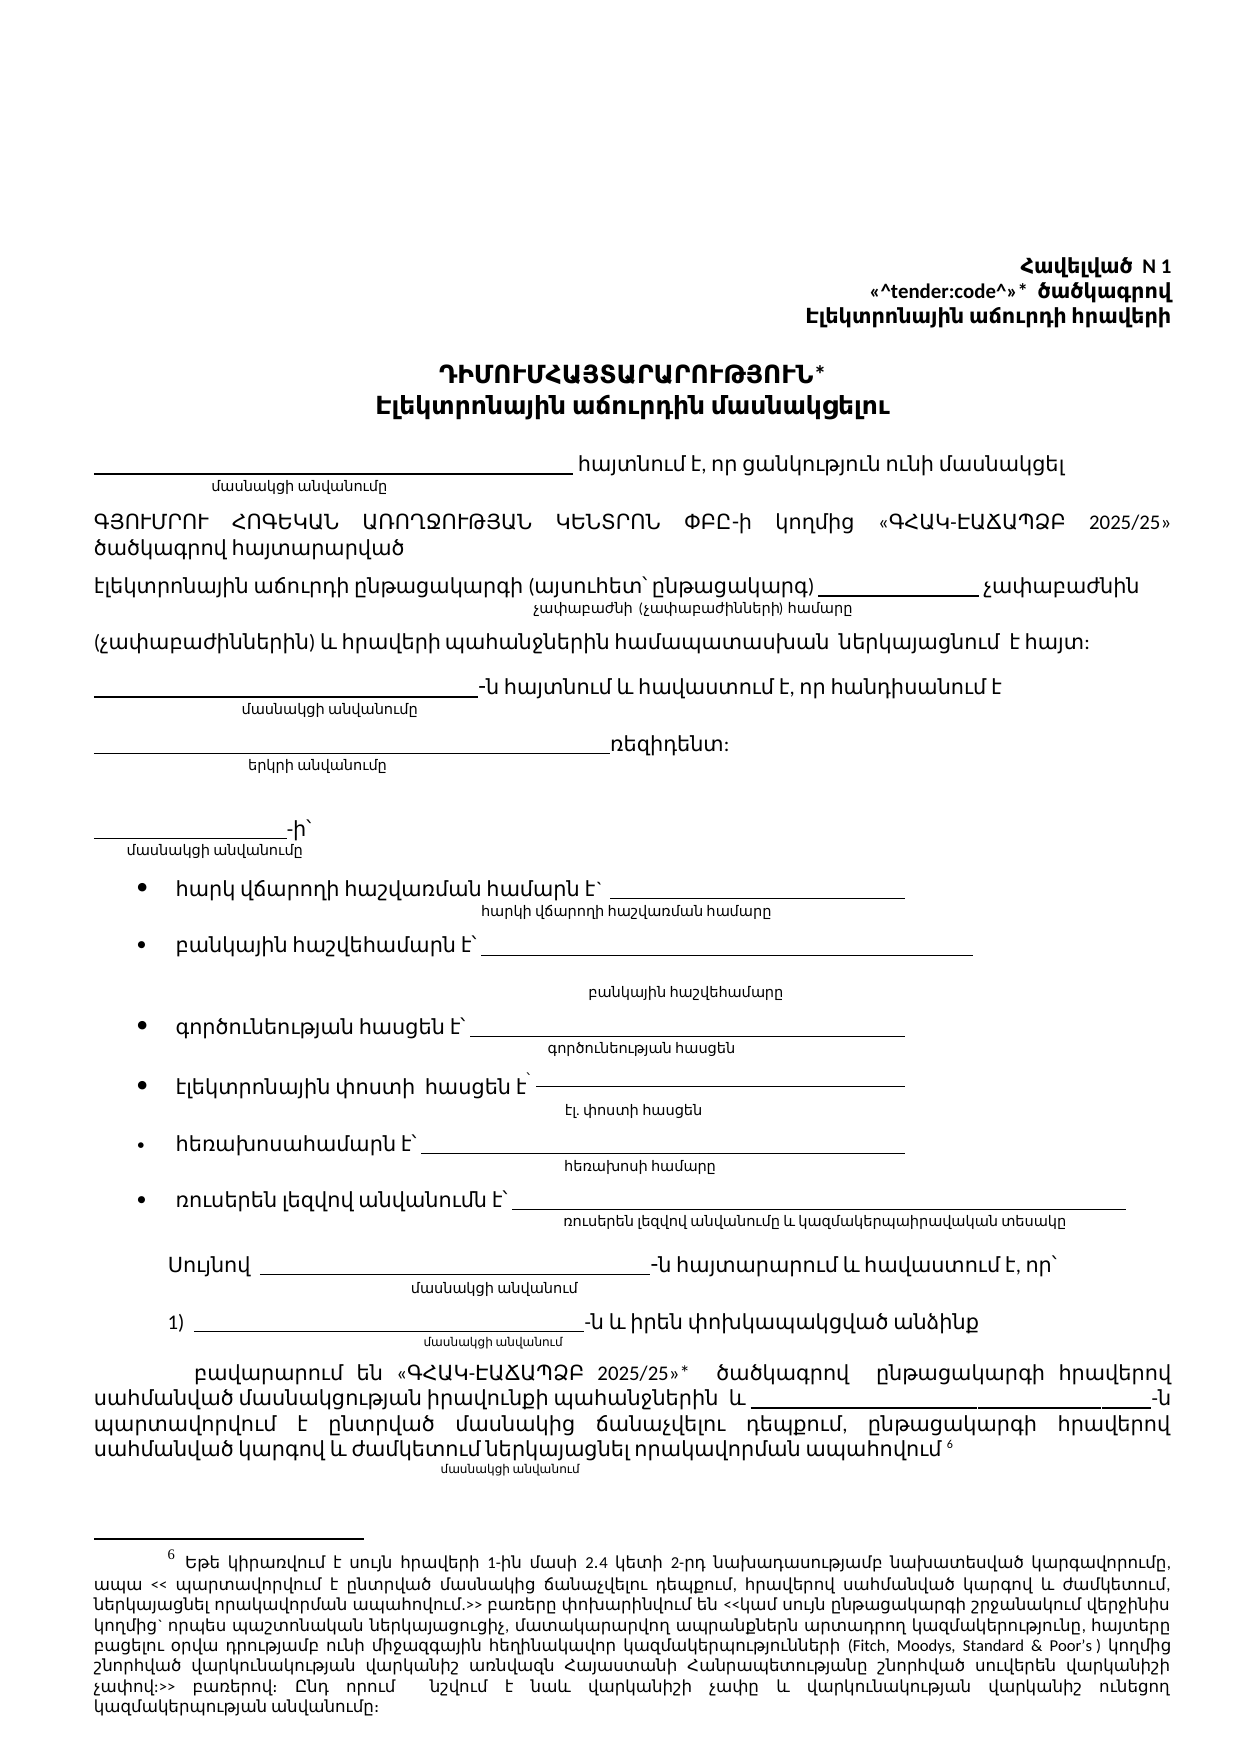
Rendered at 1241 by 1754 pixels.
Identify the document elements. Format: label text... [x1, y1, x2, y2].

text հայտնում է, որ ցանկություն ունի մասնակցել [94, 451, 1171, 477]
text Հավելված N 1 [94, 253, 1171, 278]
text ռուսերեն լեզվով անվանումը և կազմակերպաիրավական տեսակը [94, 1213, 1171, 1243]
subtitle Էլեկտրոնային աճուրդին մասնակցելու [94, 390, 1171, 421]
text մասնակցի անվանում [94, 1279, 1171, 1309]
text մասնակցի անվանումը [94, 477, 1171, 507]
text բանկային հաշվեհամարը [94, 983, 1171, 1014]
list հեռախոսահամարն է՝ [138, 1131, 1171, 1157]
text գործունեության հասցեն [94, 1040, 1171, 1070]
text մասնակցի անվանում [94, 1335, 1171, 1360]
text -ն հայտնում և հավաստում է, որ հանդիսանում է [94, 670, 1171, 701]
text (չափաբաժիններին) և հրավերի պահանջներին համապատասխան ներկայացնում է հայտ: [94, 629, 1171, 655]
text 1) -ն և իրեն փոխկապակցված անձինք [94, 1309, 1171, 1335]
text մասնակցի անվանումը [94, 841, 1171, 872]
list բանկային հաշվեհամարն է՝ [138, 933, 1171, 983]
text ԳՅՈՒՄՐՈՒ ՀՈԳԵԿԱՆ ԱՌՈՂՋՈՒԹՅԱՆ ԿԵՆՏՐՈՆ ՓԲԸ-ի կողմից «ԳՀԱԿ-ԷԱՃԱՊՁԲ 2025/25» ծածկագրով հայտարարված [94, 507, 1171, 561]
text չափաբաժնի (չափաբաժինների) համարը [94, 599, 1171, 629]
text ռեզիդենտ: [94, 731, 1171, 756]
text հարկի վճարողի հաշվառման համարը [94, 902, 1171, 933]
list ռուսերեն լեզվով անվանումն է՝ [138, 1187, 1171, 1213]
text էլեկտրոնային աճուրդի ընթացակարգի (այսուհետ՝ ընթացակարգ) չափաբաժնին [94, 573, 1171, 599]
list հարկ վճարողի հաշվառման համարն է` [138, 872, 1171, 902]
text Էլեկտրոնային աճուրդի հրավերի [94, 304, 1171, 329]
list էլեկտրոնային փոստի հասցեն է՝ [138, 1070, 1171, 1101]
text ԴԻՄՈՒՄՀԱՅՏԱՐԱՐՈՒԹՅՈՒՆ* [94, 360, 1171, 390]
text երկրի անվանումը [94, 756, 1171, 787]
text հեռախոսի համարը [462, 1157, 1171, 1187]
text «^tender:code^»* ծածկագրով [94, 278, 1171, 304]
text մասնակցի անվանում [94, 1462, 1171, 1487]
text մասնակցի անվանումը [94, 701, 1171, 731]
text -ի՝ [94, 816, 1171, 841]
list գործունեության հասցեն է՝ [138, 1014, 1171, 1040]
text էլ. փոստի հասցեն [94, 1101, 1171, 1131]
text Սույնով -ն հայտարարում և հավաստում է, որ՝ [94, 1248, 1171, 1279]
text բավարարում են «ԳՀԱԿ-ԷԱՃԱՊՁԲ 2025/25»* ծածկագրով ընթացակարգի հրավերով սահմանված մասնակցության իրավունքի պահանջներին և -ն պարտավորվում է ընտրված մասնակից ճանաչվելու դեպքում, ընթացակարգի հրավերով սահմանված կարգով և ժամկետում ներկայացնել որակավորման ապահովում [94, 1360, 1171, 1462]
